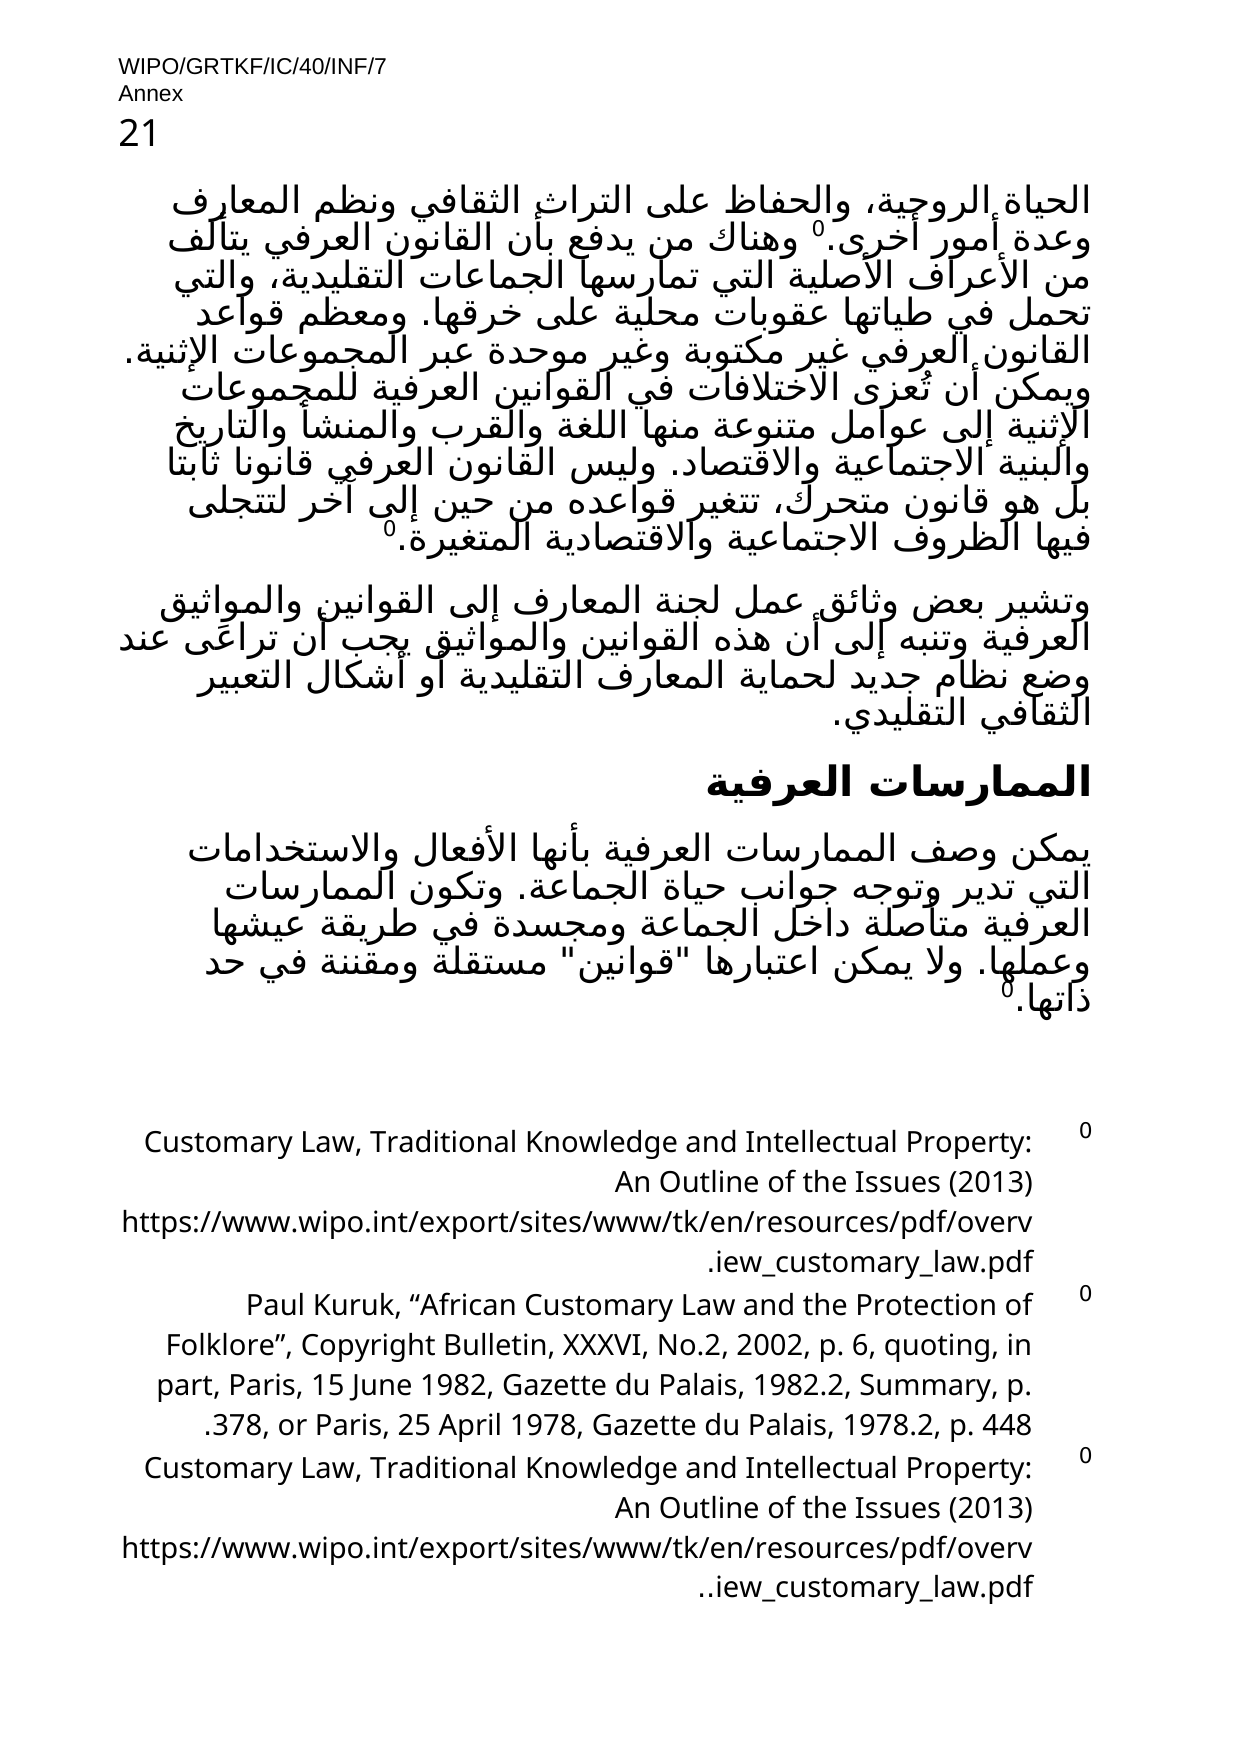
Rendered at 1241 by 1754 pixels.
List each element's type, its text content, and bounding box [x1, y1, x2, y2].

subtitle الممارسات العرفية [118, 758, 1092, 807]
text يمكن وصف الممارسات العرفية بأنها الأفعال والاستخدامات التي تدير وتوجه جوانب حياة الجماعة. وتكون الممارسات العرفية متأصلة داخل الجماعة ومجسدة في طريقة عيشها وعملها. ولا يمكن اعتبارها "قوانين" مستقلة ومقننة في حد ذاتها. [118, 832, 1092, 1019]
text وتشير بعض وثائق عمل لجنة المعارف إلى القوانين والمواثيق العرفية وتنبه إلى أن هذه القوانين والمواثيق يجب أن تراعَى عند وضع نظام جديد لحماية المعارف التقليدية أو أشكال التعبير الثقافي التقليدي. [118, 583, 1092, 733]
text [118, 183, 1092, 558]
